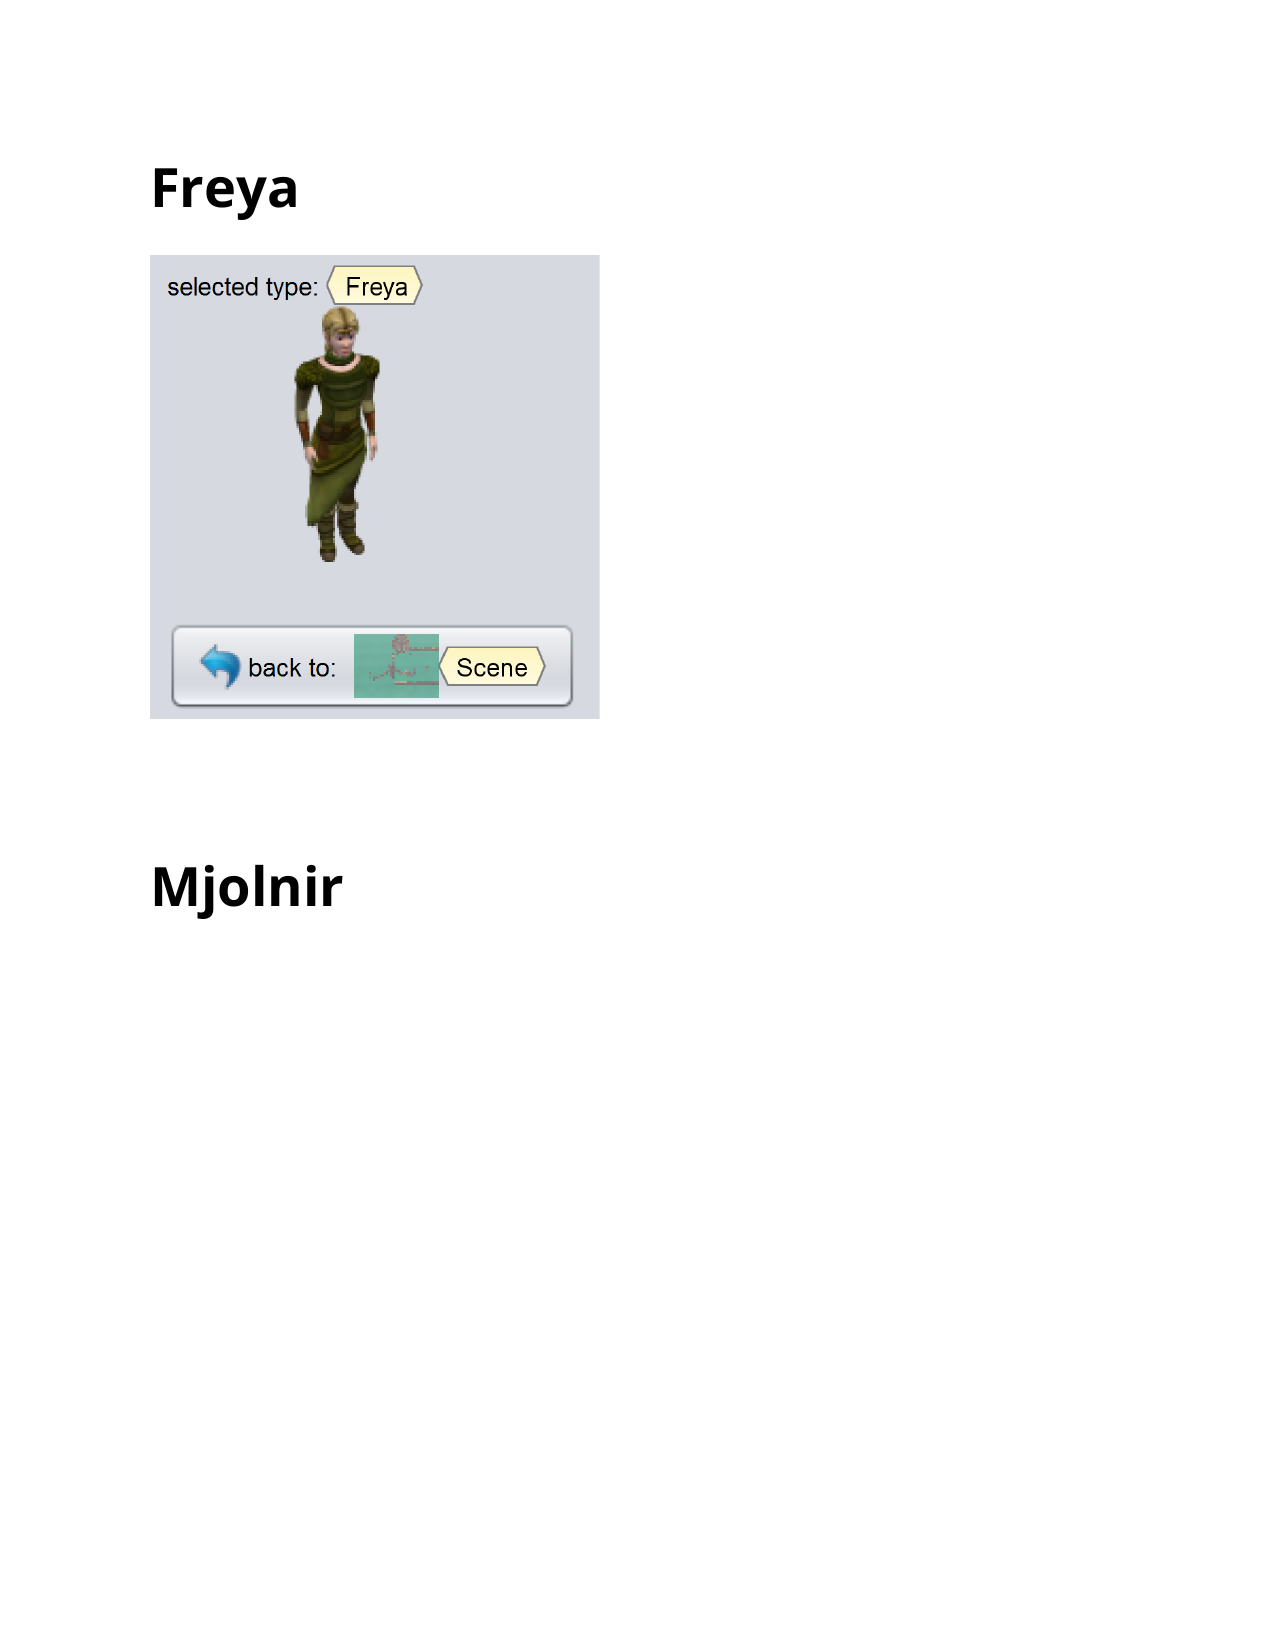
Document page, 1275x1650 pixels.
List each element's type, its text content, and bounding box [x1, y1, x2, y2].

text Mjolnir [150, 849, 1125, 922]
picture [150, 255, 600, 719]
text Freya [150, 150, 1125, 224]
